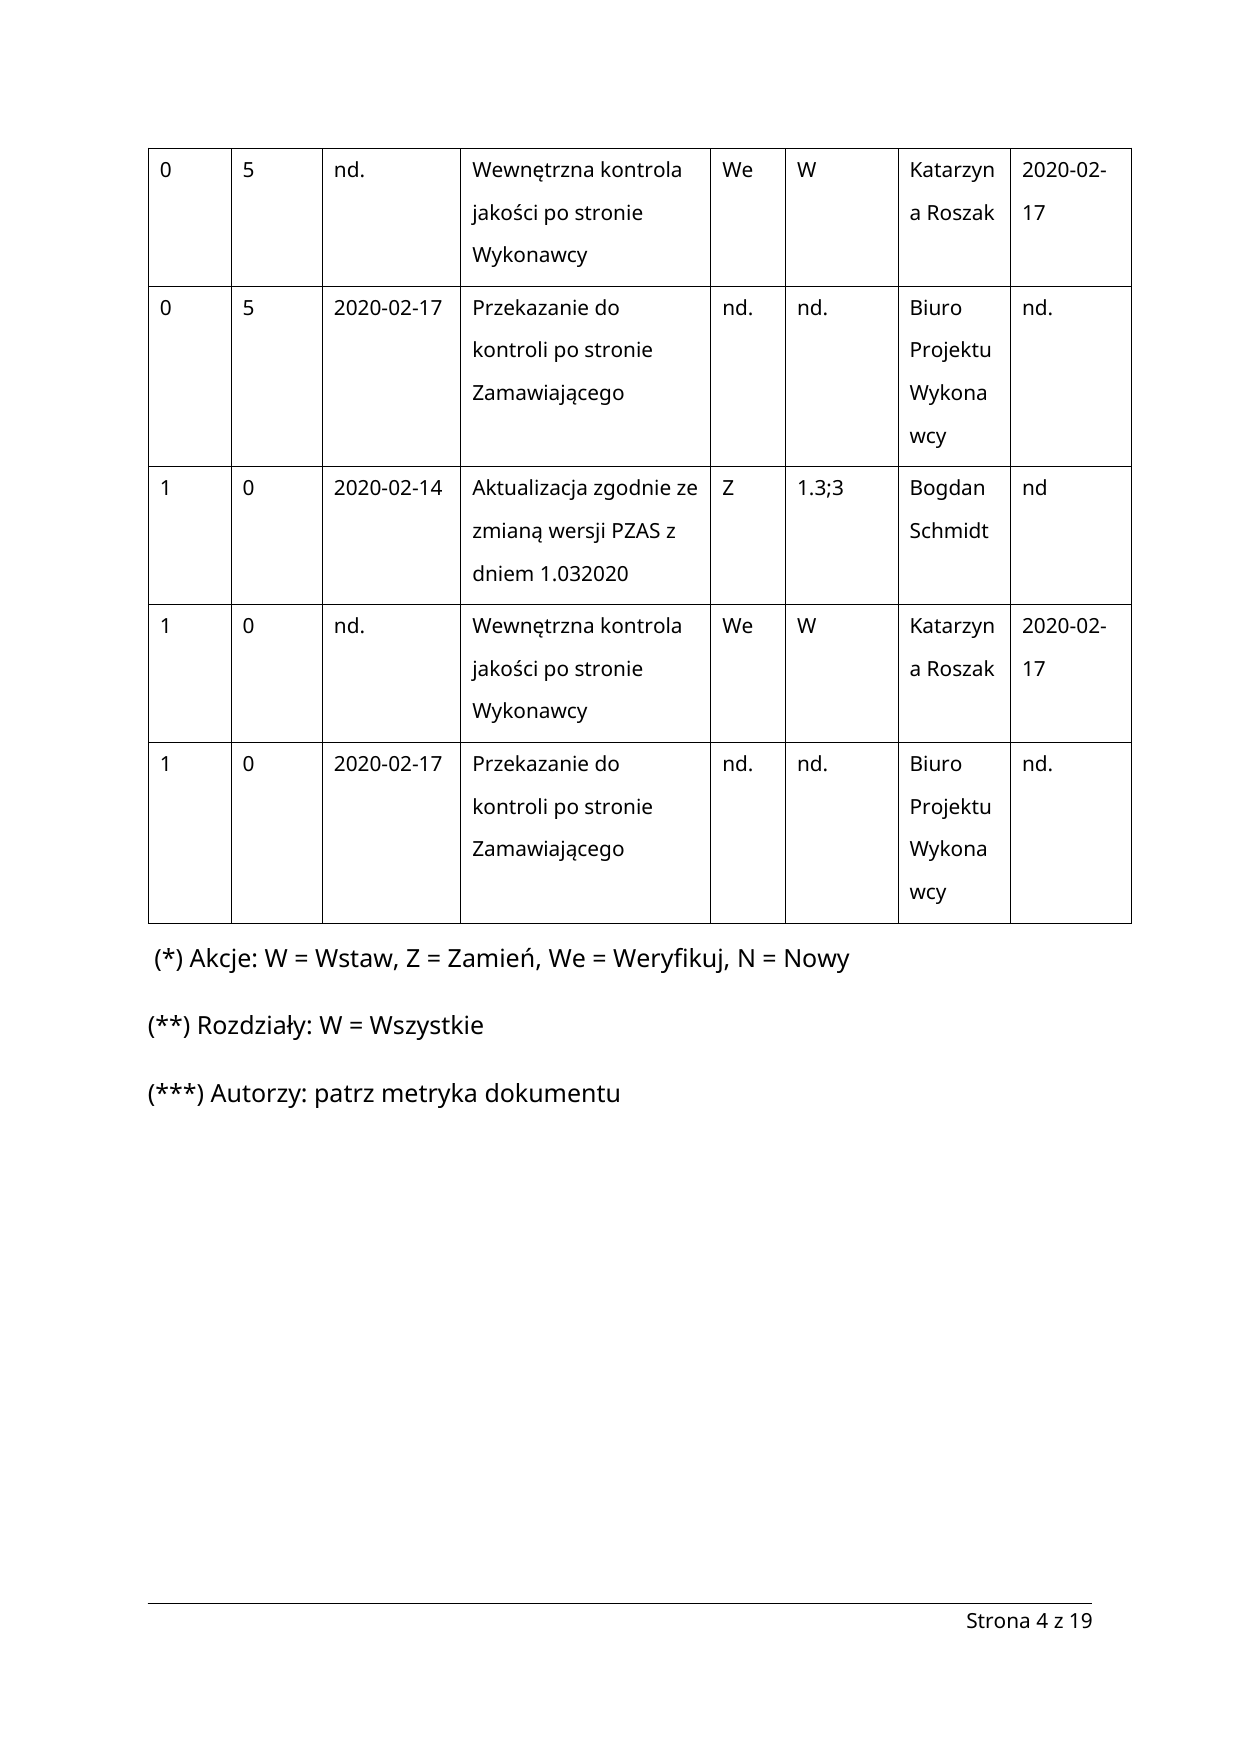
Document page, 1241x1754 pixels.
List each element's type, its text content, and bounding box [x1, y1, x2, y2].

table_cell 2020-02-17 [323, 743, 460, 922]
table_cell Aktualizacja zgodnie ze zmianą wersji PZAS z dniem 1.032020 [461, 467, 710, 604]
table_cell 1 [149, 605, 231, 742]
table_cell Wewnętrzna kontrola jakości po stronie Wykonawcy [461, 149, 710, 286]
text (***) Autorzy: patrz metryka dokumentu [148, 1076, 1092, 1110]
table_cell 5 [232, 149, 322, 286]
table_cell nd. [323, 149, 460, 286]
table_cell 2020-02-17 [1011, 149, 1131, 286]
table_cell Biuro Projektu Wykonawcy [899, 743, 1010, 922]
table_cell 0 [232, 605, 322, 742]
table_cell nd. [711, 287, 785, 466]
table_cell nd. [1011, 287, 1131, 466]
table_cell 1 [149, 743, 231, 922]
table_cell We [711, 605, 785, 742]
table_cell nd. [786, 743, 898, 922]
table_cell 2020-02-17 [323, 287, 460, 466]
table_cell We [711, 149, 785, 286]
table_cell Katarzyna Roszak [899, 605, 1010, 742]
table_cell 0 [149, 149, 231, 286]
table_cell nd [1011, 467, 1131, 604]
table_cell 5 [232, 287, 322, 466]
table_cell 2020-02-14 [323, 467, 460, 604]
table_cell nd. [323, 605, 460, 742]
table_cell Przekazanie do kontroli po stronie Zamawiającego [461, 743, 710, 922]
table_cell Bogdan Schmidt [899, 467, 1010, 604]
table_cell nd. [1011, 743, 1131, 922]
table_cell Z [711, 467, 785, 604]
table_cell 1 [149, 467, 231, 604]
table_cell 0 [232, 743, 322, 922]
table_cell 2020-02-17 [1011, 605, 1131, 742]
table_cell 0 [149, 287, 231, 466]
table_cell nd. [786, 287, 898, 466]
table_cell Wewnętrzna kontrola jakości po stronie Wykonawcy [461, 605, 710, 742]
table_cell W [786, 605, 898, 742]
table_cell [461, 287, 710, 466]
table_cell Katarzyna Roszak [899, 149, 1010, 286]
table_cell Biuro Projektu Wykonawcy [899, 287, 1010, 466]
text (**) Rozdziały: W = Wszystkie [148, 1008, 1092, 1042]
table_cell 1.3;3 [786, 467, 898, 604]
table_cell 0 [232, 467, 322, 604]
table_cell W [786, 149, 898, 286]
text (*) Akcje: W = Wstaw, Z = Zamień, We = Weryfikuj, N = Nowy [148, 940, 1092, 974]
table_cell nd. [711, 743, 785, 922]
